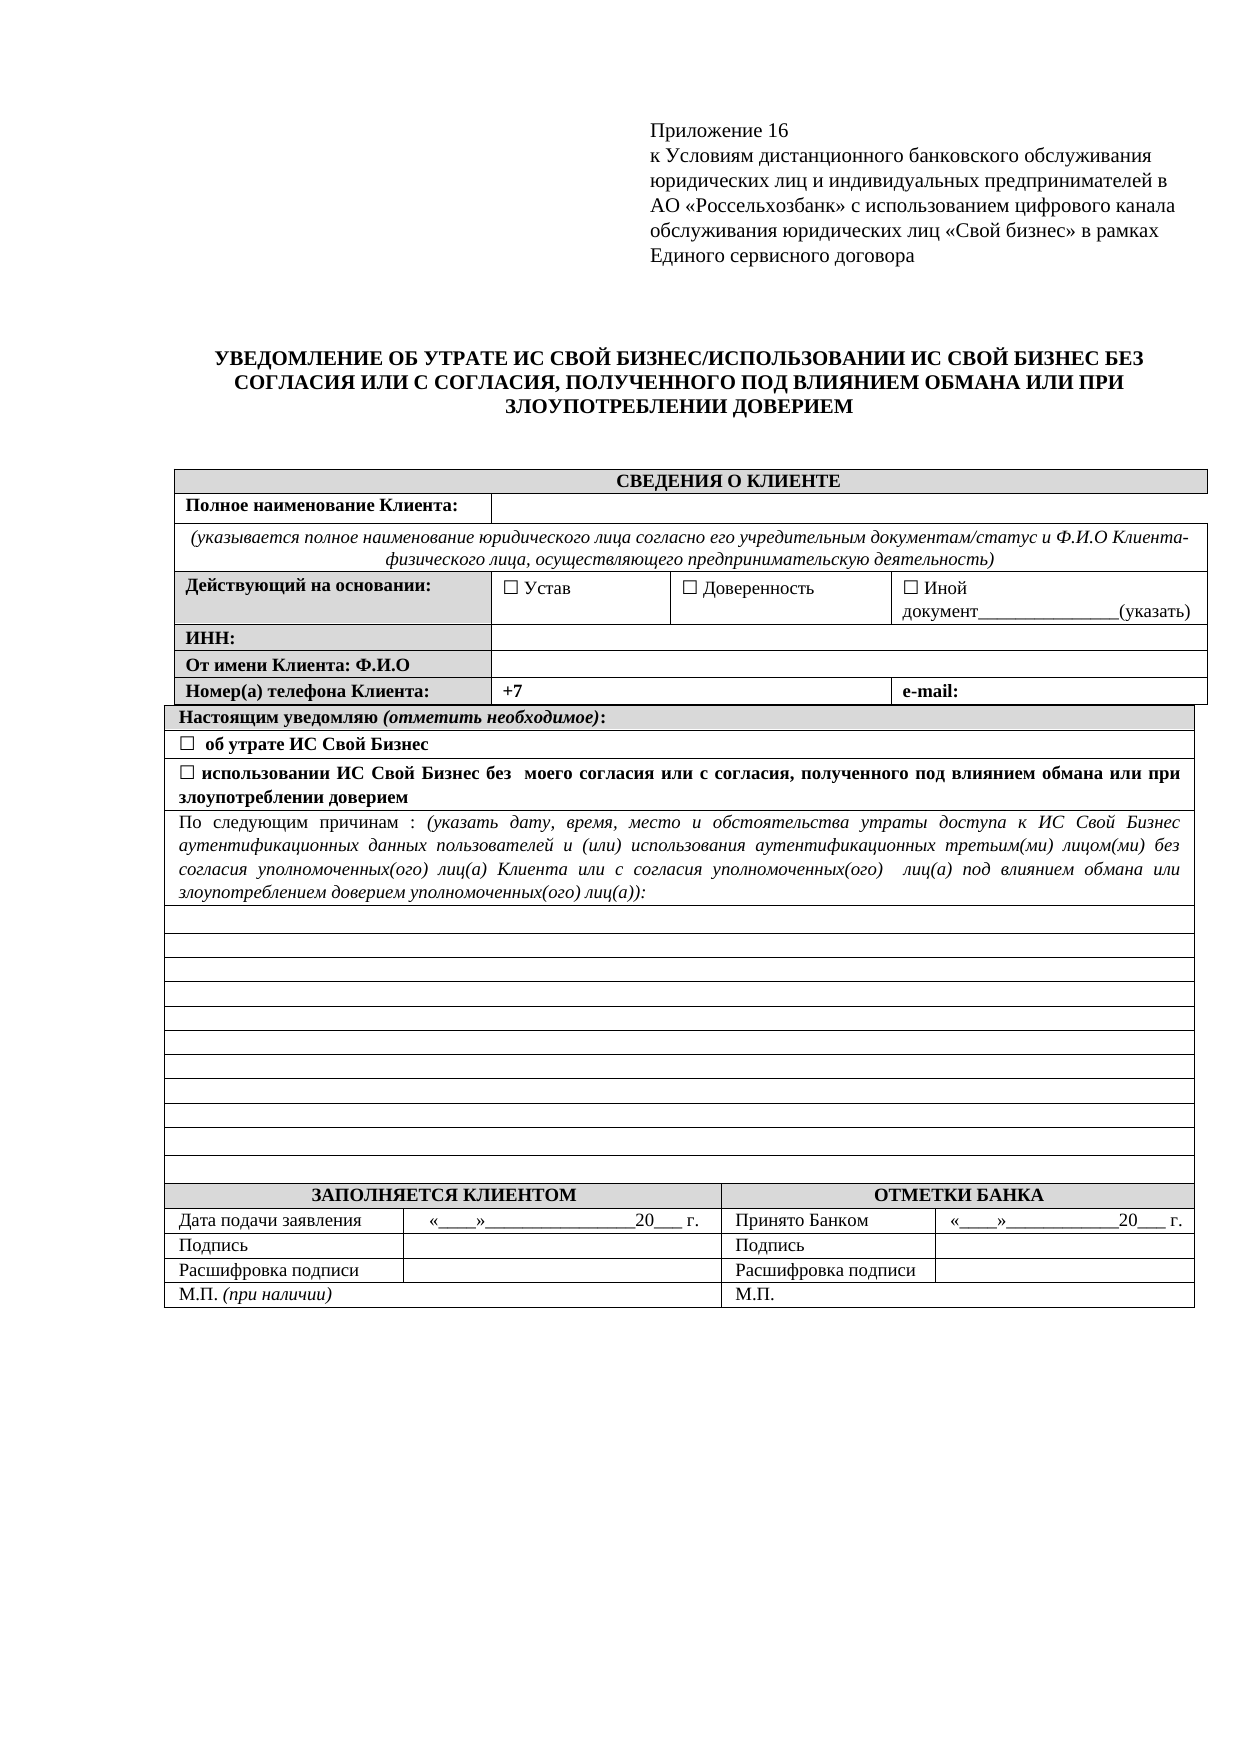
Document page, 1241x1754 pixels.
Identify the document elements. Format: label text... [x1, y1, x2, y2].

table_cell [165, 982, 1194, 1006]
table_cell М.П. [722, 1283, 1194, 1307]
text УВЕДОМЛЕНИЕ ОБ УТРАТЕ ИС СВОЙ БИЗНЕС/ИСПОЛЬЗОВАНИИ ИС СВОЙ БИЗНЕС БЕЗ СОГЛАСИЯ ИЛИ С СОГЛАСИЯ, ПОЛУЧЕННОГО ПОД ВЛИЯНИЕМ ОБМАНА ИЛИ ПРИ ЗЛОУПОТРЕБЛЕНИИ ДОВЕРИЕМ [177, 346, 1181, 418]
table_cell [165, 1055, 1194, 1078]
table_cell [165, 906, 1194, 933]
table_cell [165, 1007, 1194, 1030]
table_cell «____»____________20___ г. [936, 1209, 1194, 1233]
table_cell [165, 1128, 1194, 1155]
table_cell Номер(а) телефона Клиента: [175, 678, 491, 704]
table_cell [404, 1259, 721, 1282]
table_cell Расшифровка подписи [722, 1259, 935, 1282]
table_cell [165, 1104, 1194, 1127]
table_header Настоящим уведомляю (отметить необходимое): [165, 706, 1194, 729]
text Приложение 16 [650, 118, 1181, 142]
table_cell Полное наименование Клиента: [175, 494, 491, 523]
table_cell [165, 934, 1194, 957]
table_cell «____»________________20___ г. [404, 1209, 721, 1233]
table_header СВЕДЕНИЯ О КЛИЕНТЕ [175, 470, 1207, 493]
table_cell (указывается полное наименование юридического лица согласно его учредительным документам/статус и Ф.И.О Клиента-физического лица, осуществляющего предпринимательскую деятельность) [175, 524, 1207, 571]
table_cell ОТМЕТКИ БАНКА [722, 1184, 1194, 1208]
table_cell Действующий на основании: [175, 572, 491, 623]
table_cell [404, 1234, 721, 1257]
table_cell По следующим причинам : (указать дату, время, место и обстоятельства утраты доступа к ИС Свой Бизнес аутентификационных данных пользователей и (или) использования аутентификационных третьим(ми) лицом(ми) без согласия уполномоченных(ого) лиц(а) Клиента или с согласия уполномоченных(ого) лиц(а) под влиянием обмана или злоупотреблением доверием уполномоченных(ого) лиц(а)): [165, 811, 1194, 904]
table_cell ☐ Устав [492, 572, 670, 623]
table_cell ☐ использовании ИС Свой Бизнес без моего согласия или с согласия, полученного под влиянием обмана или при злоупотреблении доверием [165, 759, 1194, 810]
table_cell Дата подачи заявления [165, 1209, 403, 1233]
table_cell Подпись [165, 1234, 403, 1257]
table_cell М.П. (при наличии) [165, 1283, 721, 1307]
table_cell [165, 958, 1194, 981]
table_cell ☐ об утрате ИС Свой Бизнес [165, 731, 1194, 758]
table_cell [492, 625, 1207, 650]
table_cell Принято Банком [722, 1209, 935, 1233]
table_cell e-mail: [892, 678, 1207, 704]
text к Условиям дистанционного банковского обслуживания юридических лиц и индивидуальных предпринимателей в АО «Россельхозбанк» с использованием цифрового канала обслуживания юридических лиц «Свой бизнес» в рамках Единого сервисного договора [650, 142, 1181, 267]
table_cell Подпись [722, 1234, 935, 1257]
table_cell ☐ Доверенность [671, 572, 891, 623]
table_cell [165, 1156, 1194, 1183]
table_cell [936, 1259, 1194, 1282]
table_cell ИНН: [175, 625, 491, 650]
table_cell [492, 651, 1207, 677]
table_cell +7 [492, 678, 891, 704]
table_cell [165, 1031, 1194, 1054]
table_cell От имени Клиента: Ф.И.О [175, 651, 491, 677]
table_cell [165, 1079, 1194, 1103]
table_cell ЗАПОЛНЯЕТСЯ КЛИЕНТОМ [165, 1184, 721, 1208]
table_cell Расшифровка подписи [165, 1259, 403, 1282]
table_cell [936, 1234, 1194, 1257]
table_cell ☐ Иной документ_______________(указать) [892, 572, 1207, 623]
